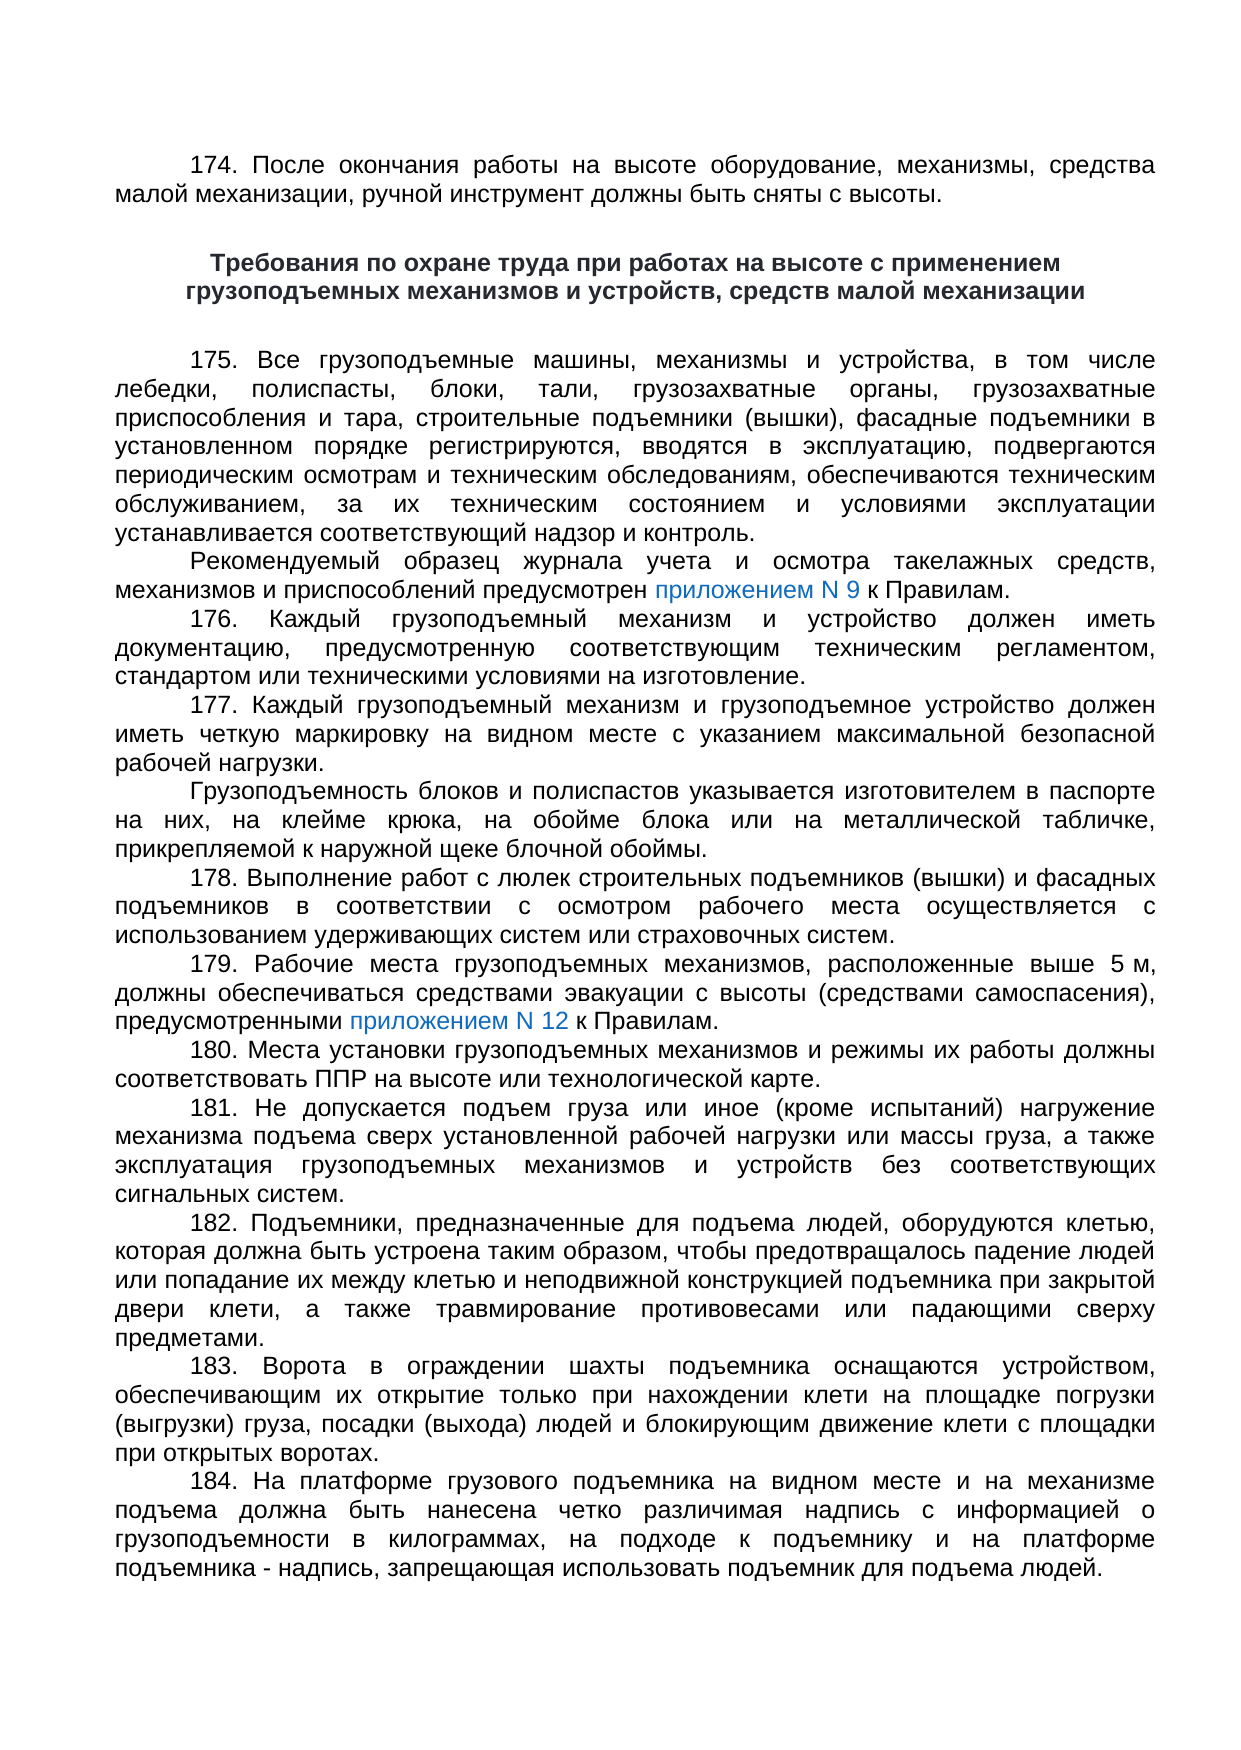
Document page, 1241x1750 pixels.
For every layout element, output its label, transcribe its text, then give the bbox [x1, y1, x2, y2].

text 184. На платформе грузового подъемника на видном месте и на механизме подъема должна быть нанесена четко различимая надпись с информацией о грузоподъемности в килограммах, на подходе к подъемнику и на платформе подъемника - надпись, запрещающая использовать подъемник для подъема людей. [114, 1466, 1157, 1581]
text Грузоподъемность блоков и полиспастов указывается изготовителем в паспорте на них, на клейме крюка, на обойме блока или на металлической табличке, прикрепляемой к наружной щеке блочной обоймы. [114, 776, 1157, 862]
text 180. Места установки грузоподъемных механизмов и режимы их работы должны соответствовать ППР на высоте или технологической карте. [114, 1035, 1157, 1092]
text 183. Ворота в ограждении шахты подъемника оснащаются устройством, обеспечивающим их открытие только при нахождении клети на площадке погрузки (выгрузки) груза, посадки (выхода) людей и блокирующим движение клети с площадки при открытых воротах. [114, 1351, 1157, 1466]
text 177. Каждый грузоподъемный механизм и грузоподъемное устройство должен иметь четкую маркировку на видном месте с указанием максимальной безопасной рабочей нагрузки. [114, 690, 1157, 776]
text 178. Выполнение работ с люлек строительных подъемников (вышки) и фасадных подъемников в соответствии с осмотром рабочего места осуществляется с использованием удерживающих систем или страховочных систем. [114, 862, 1157, 949]
text 181. Не допускается подъем груза или иное (кроме испытаний) нагружение механизма подъема сверх установленной рабочей нагрузки или массы груза, а также эксплуатация грузоподъемных механизмов и устройств без соответствующих сигнальных систем. [114, 1092, 1157, 1207]
text 174. После окончания работы на высоте оборудование, механизмы, средства малой механизации, ручной инструмент должны быть сняты с высоты. [114, 150, 1157, 207]
text Рекомендуемый образец журнала учета и осмотра такелажных средств, механизмов и приспособлений предусмотрен приложением N 9 к Правилам. [114, 546, 1157, 604]
text 182. Подъемники, предназначенные для подъема людей, оборудуются клетью, которая должна быть устроена таким образом, чтобы предотвращалось падение людей или попадание их между клетью и неподвижной конструкцией подъемника при закрытой двери клети, а также травмирование противовесами или падающими сверху предметами. [114, 1207, 1157, 1351]
text 176. Каждый грузоподъемный механизм и устройство должен иметь документацию, предусмотренную соответствующим техническим регламентом, стандартом или техническими условиями на изготовление. [114, 604, 1157, 690]
text 175. Все грузоподъемные машины, механизмы и устройства, в том числе лебедки, полиспасты, блоки, тали, грузозахватные органы, грузозахватные приспособления и тара, строительные подъемники (вышки), фасадные подъемники в установленном порядке регистрируются, вводятся в эксплуатацию, подвергаются периодическим осмотрам и техническим обследованиям, обеспечиваются техническим обслуживанием, за их техническим состоянием и условиями эксплуатации устанавливается соответствующий надзор и контроль. [114, 345, 1157, 546]
subtitle Требования по охране труда при работах на высоте с применением грузоподъемных механизмов и устройств, средств малой механизации [114, 247, 1157, 305]
text 179. Рабочие места грузоподъемных механизмов, расположенные выше 5 м, должны обеспечиваться средствами эвакуации с высоты (средствами самоспасения), предусмотренными приложением N 12 к Правилам. [114, 949, 1157, 1035]
